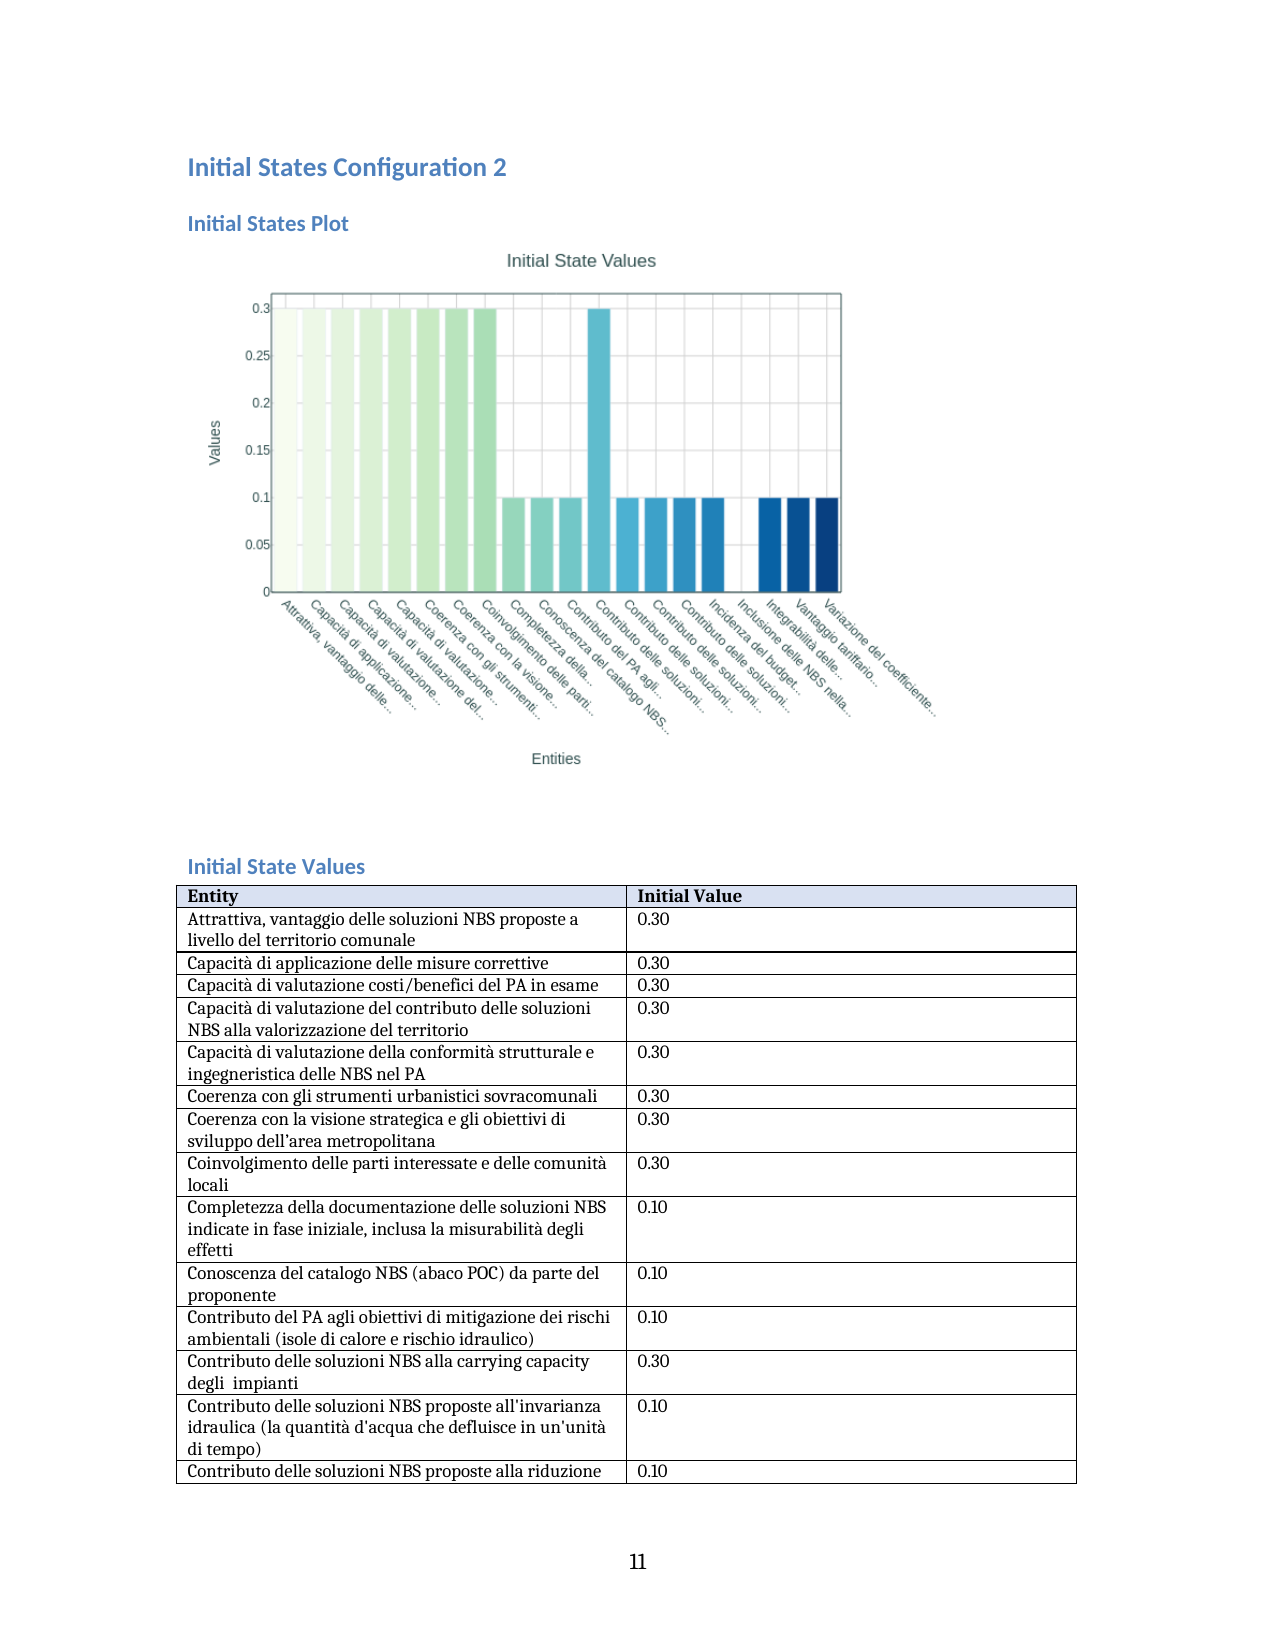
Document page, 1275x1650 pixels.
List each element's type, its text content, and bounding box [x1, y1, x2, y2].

table_cell Capacità di valutazione del contributo delle soluzioni NBS alla valorizzazione del territorio [177, 998, 626, 1041]
table_cell Capacità di applicazione delle misure correttive [177, 953, 626, 974]
table_cell Coinvolgimento delle parti interessate e delle comunità locali [177, 1153, 626, 1196]
table_cell 0.30 [627, 908, 1076, 951]
table_cell Coerenza con la visione strategica e gli obiettivi di sviluppo dell’area metropolitana [177, 1109, 626, 1152]
table_cell Capacità di valutazione costi/benefici del PA in esame [177, 975, 626, 997]
table_cell 0.30 [627, 1109, 1076, 1152]
table_cell Conoscenza del catalogo NBS (abaco POC) da parte del proponente [177, 1263, 626, 1306]
table_cell Capacità di valutazione della conformità strutturale e ingegneristica delle NBS nel PA [177, 1042, 626, 1085]
picture [206, 241, 957, 777]
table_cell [177, 1461, 626, 1482]
subtitle Initial States Configuration 2 [187, 150, 1087, 183]
table_cell Attrattiva, vantaggio delle soluzioni NBS proposte a livello del territorio comunale [177, 908, 626, 951]
table_cell 0.30 [627, 1351, 1076, 1394]
subtitle Initial State Values [187, 852, 1087, 880]
table_cell Contributo delle soluzioni NBS alla carrying capacity degli impianti [177, 1351, 626, 1394]
table_cell 0.30 [627, 1042, 1076, 1085]
table_header Entity [177, 886, 626, 907]
table_cell 0.10 [627, 1197, 1076, 1262]
table_cell Contributo delle soluzioni NBS proposte all'invarianza idraulica (la quantità d'acqua che defluisce in un'unità di tempo) [177, 1395, 626, 1460]
table_cell Coerenza con gli strumenti urbanistici sovracomunali [177, 1086, 626, 1107]
table_cell 0.10 [627, 1307, 1076, 1350]
subtitle Initial States Plot [187, 209, 1087, 237]
table_cell 0.10 [627, 1461, 1076, 1482]
table_cell 0.30 [627, 1153, 1076, 1196]
table_cell 0.30 [627, 953, 1076, 974]
table_cell 0.10 [627, 1395, 1076, 1460]
table_cell 0.30 [627, 1086, 1076, 1107]
table_cell Contributo del PA agli obiettivi di mitigazione dei rischi ambientali (isole di calore e rischio idraulico) [177, 1307, 626, 1350]
table_cell 0.10 [627, 1263, 1076, 1306]
table_cell 0.30 [627, 975, 1076, 997]
table_cell 0.30 [627, 998, 1076, 1041]
table_header Initial Value [627, 886, 1076, 907]
table_cell Completezza della documentazione delle soluzioni NBS indicate in fase iniziale, inclusa la misurabilità degli effetti [177, 1197, 626, 1262]
